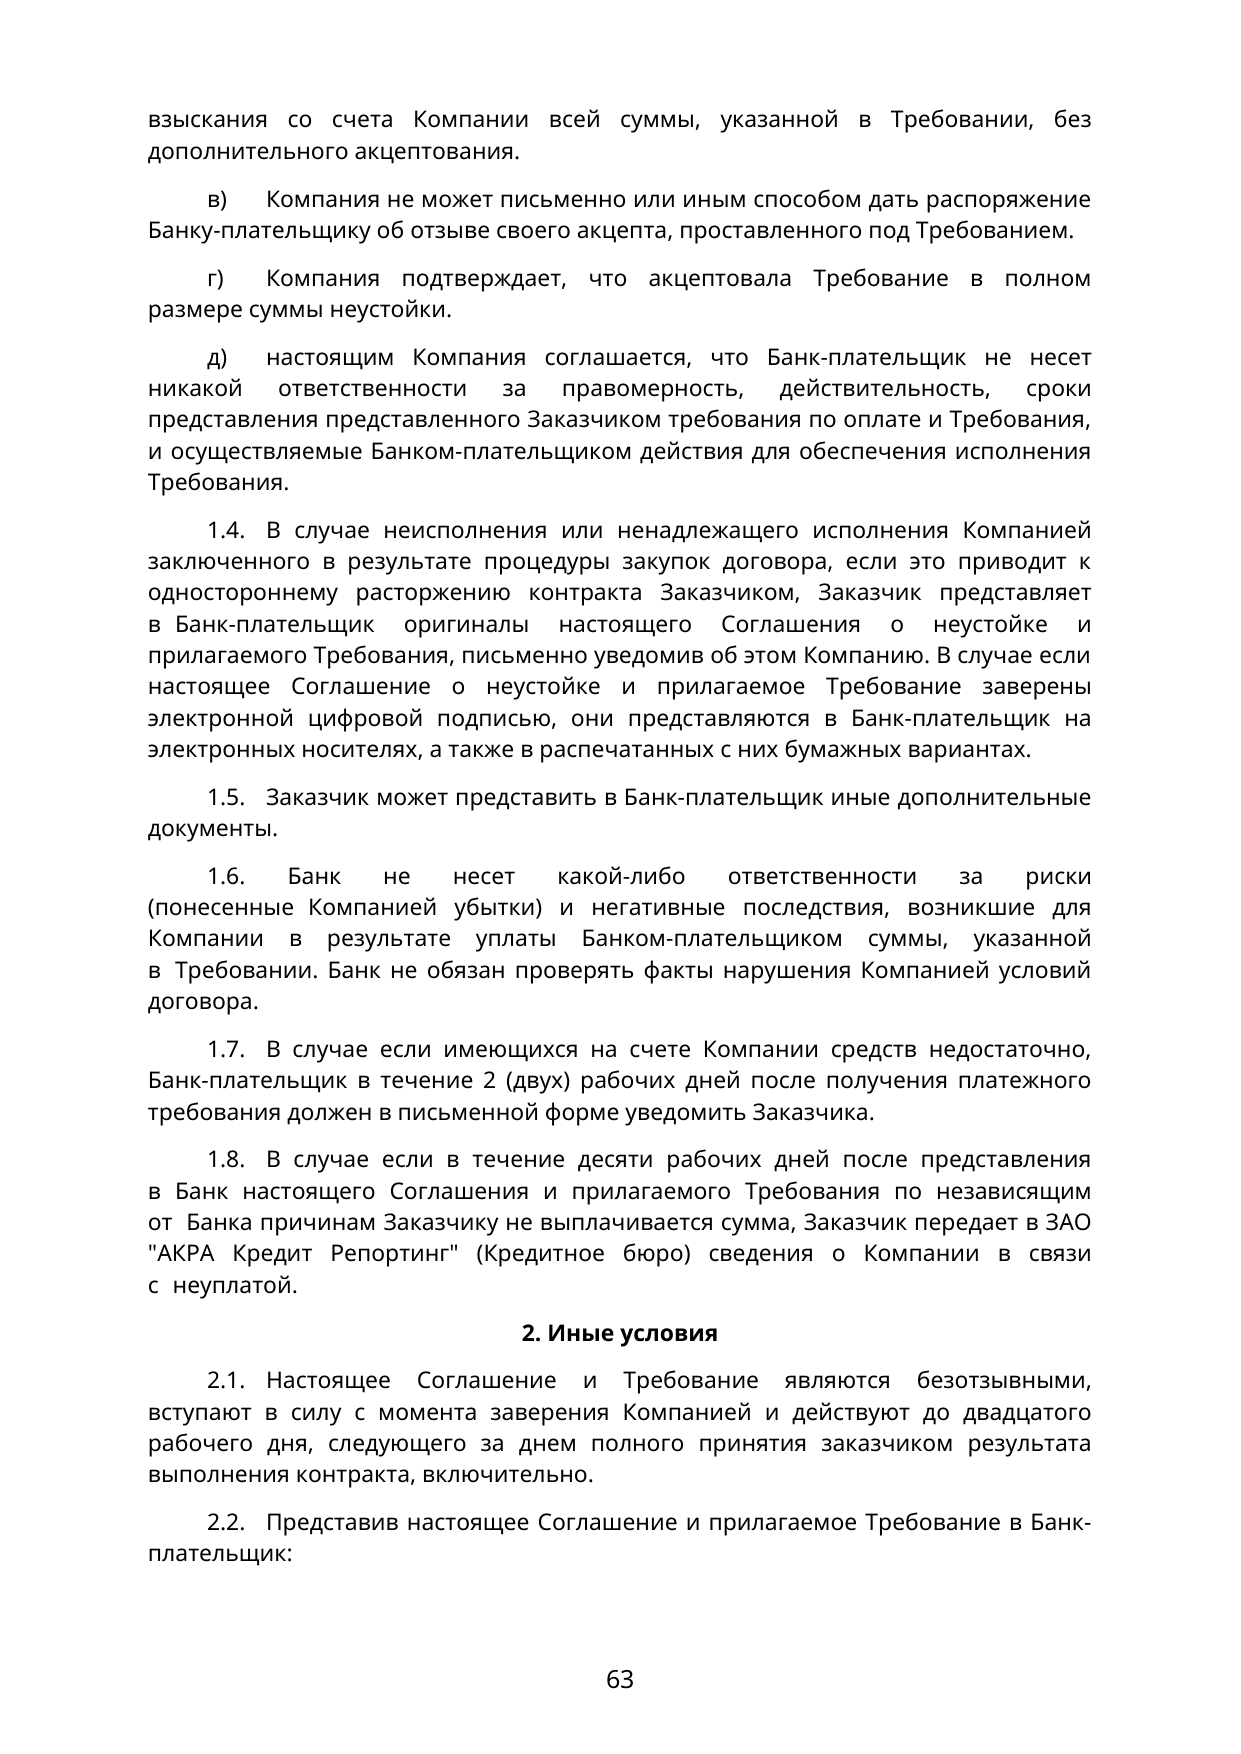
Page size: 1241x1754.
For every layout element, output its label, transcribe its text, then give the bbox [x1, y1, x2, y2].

text 1.7. В случае если имеющихся на счете Компании средств недостаточно, Банк-плательщик в течение 2 (двух) рабочих дней после получения платежного требования должен в письменной форме уведомить Заказчика. [148, 1033, 1092, 1127]
text 2.1. Настоящее Соглашение и Требование являются безотзывными, вступают в силу с момента заверения Компанией и действуют до двадцатого рабочего дня, следующего за днем полного принятия заказчиком результата выполнения контракта, включительно. [148, 1364, 1092, 1489]
text 2. Иные условия [148, 1317, 1092, 1348]
text 1.8. В случае если в течение десяти рабочих дней после представления в Банк настоящего Соглашения и прилагаемого Требования по независящим от Банка причинам Заказчику не выплачивается сумма, Заказчик передает в ЗАО "АКРА Кредит Репортинг" (Кредитное бюро) сведения о Компании в связи с неуплатой. [148, 1143, 1092, 1300]
text г) Компания подтверждает, что акцептовала Требование в полном размере суммы неустойки. [148, 262, 1092, 324]
text 1.6. Банк не несет какой-либо ответственности за риски (понесенные Компанией убытки) и негативные последствия, возникшие для Компании в результате уплаты Банком-плательщиком суммы, указанной в Требовании. Банк не обязан проверять факты нарушения Компанией условий договора. [148, 860, 1092, 1016]
text в) Компания не может письменно или иным способом дать распоряжение Банку-плательщику об отзыве своего акцепта, проставленного под Требованием. [148, 183, 1092, 245]
text 1.4. В случае неисполнения или ненадлежащего исполнения Компанией заключенного в результате процедуры закупок договора, если это приводит к одностороннему расторжению контракта Заказчиком, Заказчик представляет в Банк-плательщик оригиналы настоящего Соглашения о неустойке и прилагаемого Требования, письменно уведомив об этом Компанию. В случае если настоящее Соглашение о неустойке и прилагаемое Требование заверены электронной цифровой подписью, они представляются в Банк-плательщик на электронных носителях, а также в распечатанных с них бумажных вариантах. [148, 514, 1092, 764]
text д) настоящим Компания соглашается, что Банк-плательщик не несет никакой ответственности за правомерность, действительность, сроки представления представленного Заказчиком требования по оплате и Требования, и осуществляемые Банком-плательщиком действия для обеспечения исполнения Требования. [148, 341, 1092, 497]
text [148, 103, 1092, 166]
text 2.2. Представив настоящее Соглашение и прилагаемое Требование в Банк-плательщик: [148, 1506, 1092, 1569]
text 1.5. Заказчик может представить в Банк-плательщик иные дополнительные документы. [148, 781, 1092, 843]
